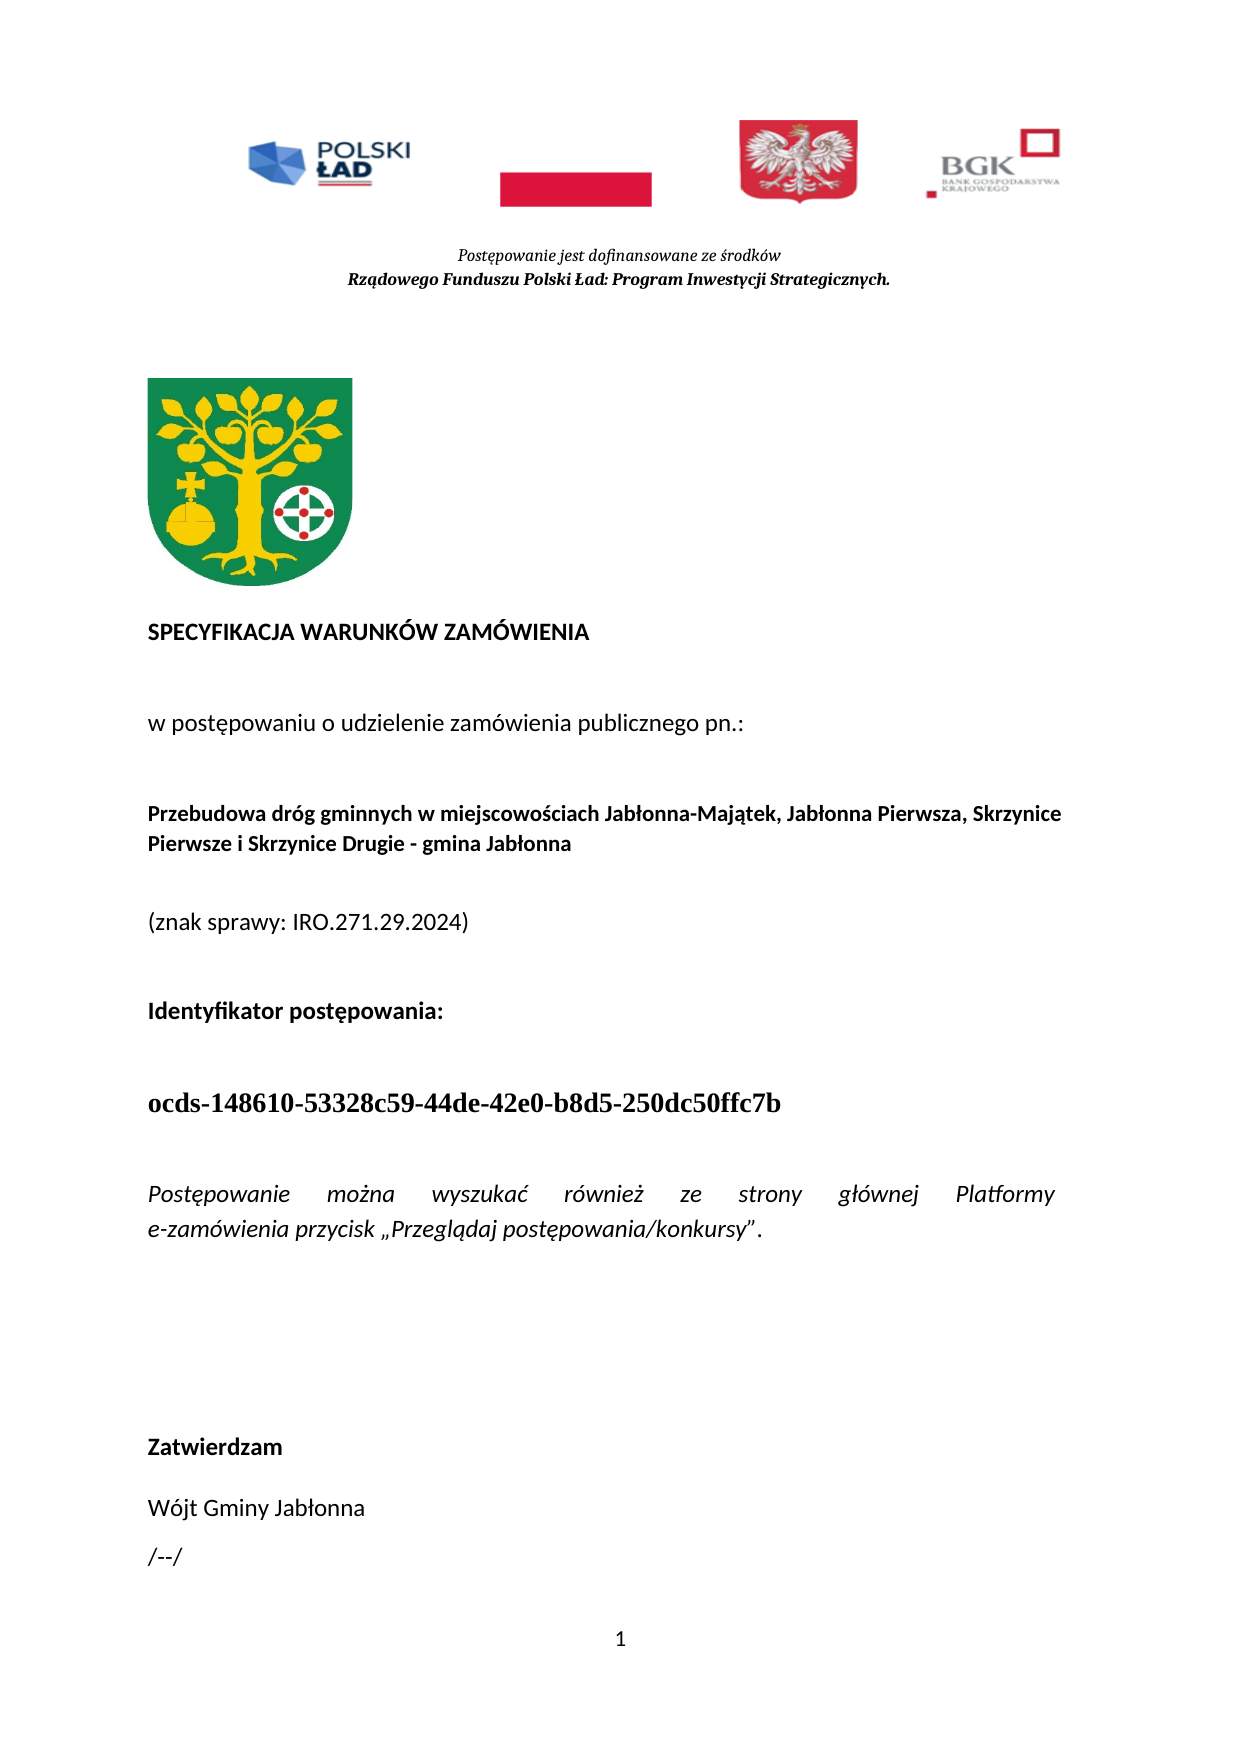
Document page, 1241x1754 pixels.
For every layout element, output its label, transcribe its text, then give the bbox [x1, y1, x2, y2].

text Wójt Gminy Jabłonna [148, 1492, 1093, 1522]
text Postępowanie można wyszukać również ze strony głównej Platformy e-zamówienia przycisk „Przeglądaj postępowania/konkursy”. [148, 1178, 1093, 1243]
text w postępowaniu o udzielenie zamówienia publicznego pn.: [148, 707, 1093, 738]
text (znak sprawy: IRO.271.29.2024) [148, 906, 1093, 937]
text /--/ [148, 1541, 1093, 1571]
text Zatwierdzam [148, 1431, 1093, 1461]
picture [147, 378, 353, 586]
text Identyfikator postępowania: [148, 995, 1093, 1026]
text SPECYFIKACJA WARUNKÓW ZAMÓWIENIA [148, 616, 1093, 646]
text ocds-148610-53328c59-44de-42e0-b8d5-250dc50ffc7b [148, 1086, 1093, 1118]
picture [154, 104, 1086, 246]
text Przebudowa dróg gminnych w miejscowościach Jabłonna-Majątek, Jabłonna Pierwsza, Skrzynice Pierwsze i Skrzynice Drugie - gmina Jabłonna [148, 799, 1093, 857]
